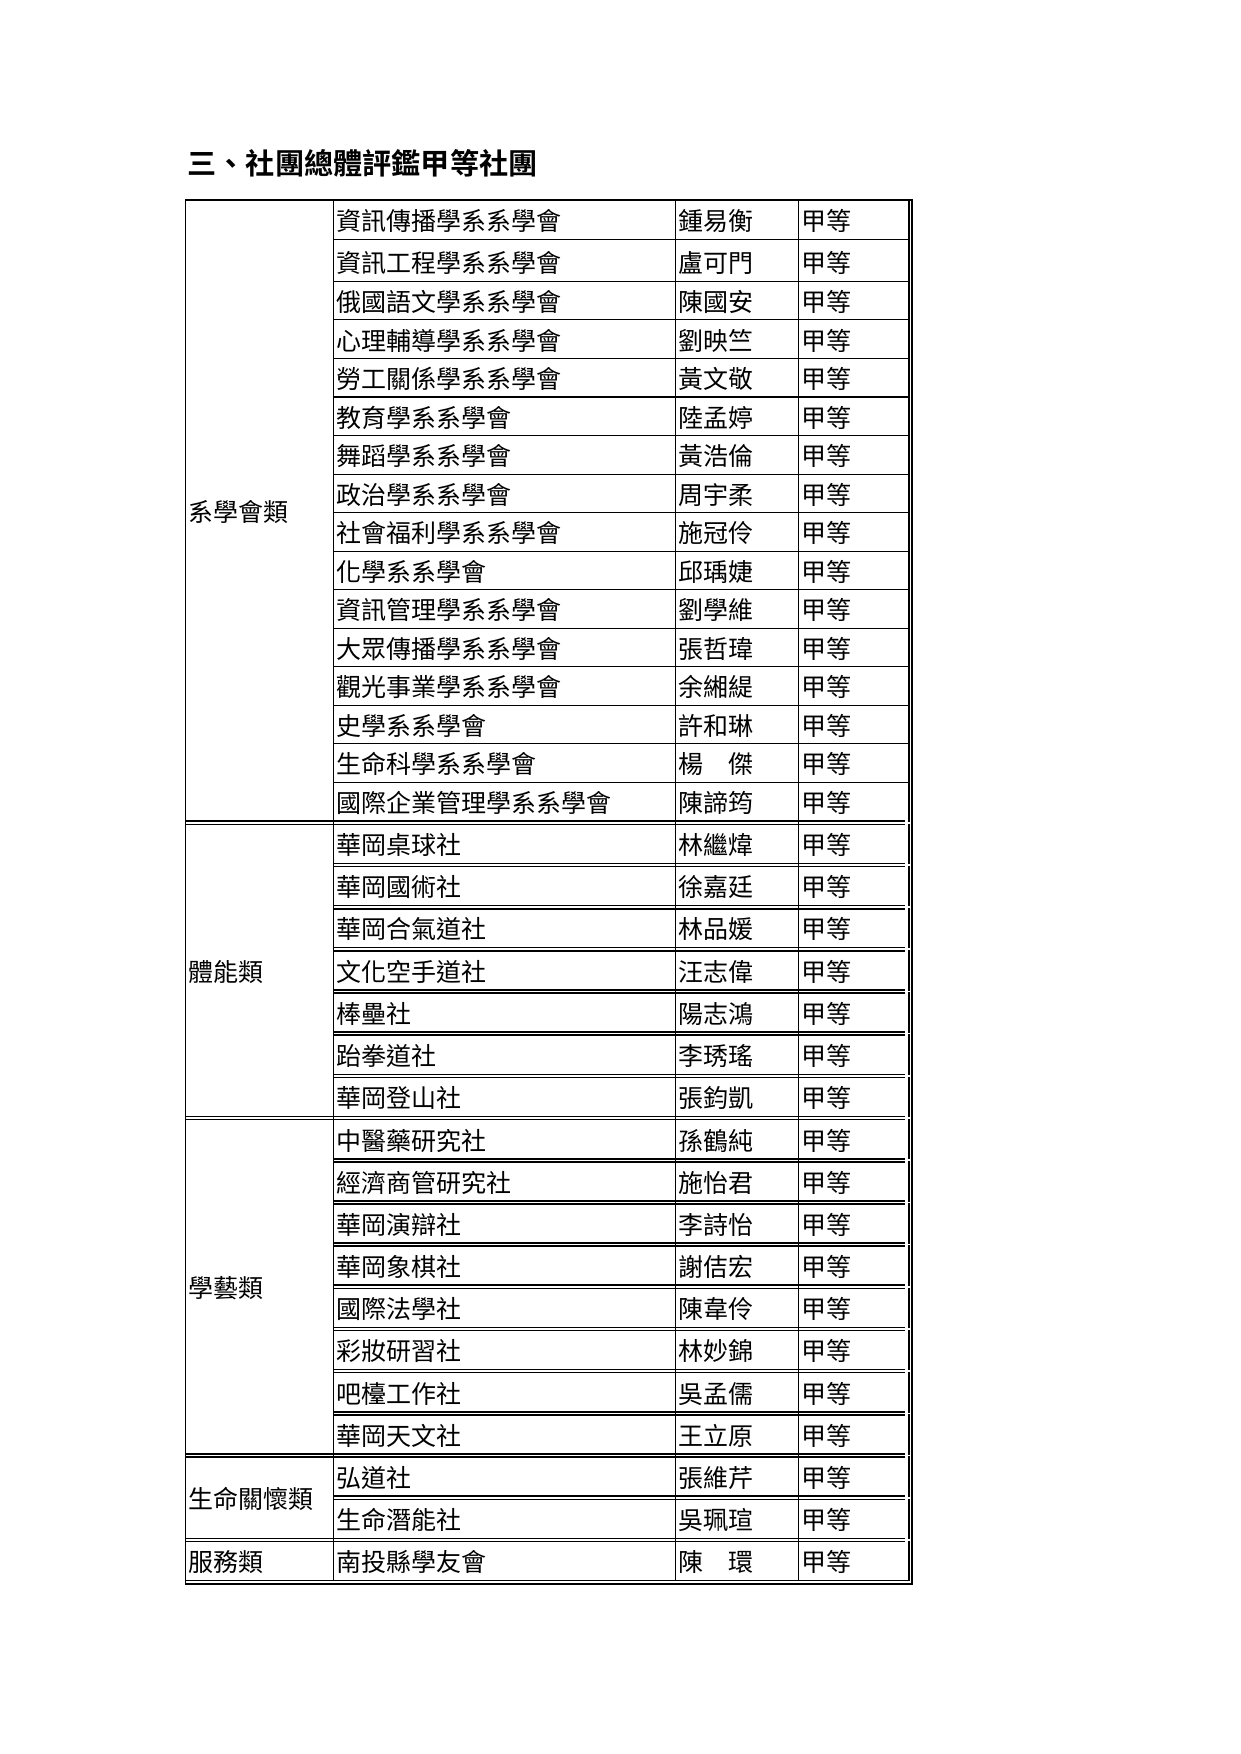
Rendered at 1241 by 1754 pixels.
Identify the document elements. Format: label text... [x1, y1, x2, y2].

table_cell 陽志鴻 [676, 994, 798, 1031]
table_header 甲等 [799, 201, 908, 238]
table_cell 甲等 [799, 706, 908, 743]
table_cell 王立原 [676, 1416, 798, 1453]
table_cell 甲等 [799, 359, 908, 396]
table_cell 吳孟儒 [676, 1373, 798, 1411]
table_cell 張維芹 [676, 1458, 798, 1495]
table_cell 黃浩倫 [676, 436, 798, 473]
table_cell 徐嘉廷 [676, 867, 798, 905]
table_header 鍾易衡 [676, 201, 798, 238]
table_cell 華岡演辯社 [334, 1205, 675, 1242]
table_cell 化學系系學會 [334, 552, 675, 589]
table_cell 甲等 [799, 1284, 911, 1327]
table_cell 張鈞凱 [676, 1078, 798, 1116]
table_cell 教育學系系學會 [334, 398, 675, 435]
table_cell 謝佶宏 [676, 1247, 798, 1284]
table_cell 經濟商管研究社 [334, 1163, 675, 1200]
table_cell 大眾傳播學系系學會 [334, 629, 675, 666]
table_cell 甲等 [799, 240, 908, 281]
table_cell 陸孟婷 [676, 398, 798, 435]
table_cell 陳 環 [676, 1542, 798, 1580]
table_cell 華岡桌球社 [334, 825, 675, 862]
table_cell 甲等 [799, 1242, 911, 1284]
table_cell 劉映竺 [676, 320, 798, 358]
table_cell 甲等 [799, 1453, 911, 1495]
table_cell 舞蹈學系系學會 [334, 436, 675, 473]
table_cell 甲等 [799, 513, 908, 551]
table_header 系學會類 [186, 201, 333, 820]
table_cell 楊 傑 [676, 744, 798, 782]
table_cell 甲等 [799, 398, 908, 435]
table_cell 資訊工程學系系學會 [334, 240, 675, 281]
table_cell 華岡國術社 [334, 867, 675, 905]
table_cell 甲等 [799, 820, 911, 862]
table_cell 甲等 [799, 1116, 911, 1158]
table_cell 甲等 [799, 744, 908, 782]
table_cell 南投縣學友會 [334, 1542, 675, 1580]
table_cell 國際企業管理學系系學會 [334, 783, 675, 820]
table_cell 甲等 [799, 320, 908, 358]
table_cell 甲等 [799, 436, 908, 473]
table_cell 甲等 [799, 1200, 911, 1242]
table_cell 甲等 [799, 1369, 911, 1411]
table_cell 周宇柔 [676, 475, 798, 512]
table_header 資訊傳播學系系學會 [334, 201, 675, 238]
table_cell 甲等 [799, 1074, 911, 1116]
table_cell 汪志偉 [676, 952, 798, 989]
table_cell 劉學維 [676, 590, 798, 628]
table_cell 陳國安 [676, 282, 798, 319]
table_cell 甲等 [799, 552, 908, 589]
table_cell 史學系系學會 [334, 706, 675, 743]
table_cell 甲等 [799, 1538, 911, 1580]
table_cell 華岡天文社 [334, 1416, 675, 1453]
table_cell 施冠伶 [676, 513, 798, 551]
table_cell 甲等 [799, 947, 911, 989]
table_cell 學藝類 [186, 1120, 333, 1453]
table_cell 甲等 [799, 1495, 911, 1537]
table_cell 跆拳道社 [334, 1036, 675, 1073]
table_cell 觀光事業學系系學會 [334, 667, 675, 705]
table_cell 邱瑀婕 [676, 552, 798, 589]
table_cell 甲等 [799, 667, 908, 705]
table_cell 林繼煒 [676, 825, 798, 862]
table_cell 資訊管理學系系學會 [334, 590, 675, 628]
table_cell 華岡象棋社 [334, 1247, 675, 1284]
table_cell 吧檯工作社 [334, 1373, 675, 1411]
table_cell 陳韋伶 [676, 1289, 798, 1327]
table_cell 生命科學系系學會 [334, 744, 675, 782]
table_cell 林品媛 [676, 910, 798, 947]
table_cell 李詩怡 [676, 1205, 798, 1242]
table_cell 施怡君 [676, 1163, 798, 1200]
table_cell 吳珮瑄 [676, 1500, 798, 1537]
table_cell 孫鶴純 [676, 1120, 798, 1158]
table_cell 張哲瑋 [676, 629, 798, 666]
table_cell 甲等 [799, 989, 911, 1031]
table_cell 社會福利學系系學會 [334, 513, 675, 551]
table_cell 棒壘社 [334, 994, 675, 1031]
table_cell 甲等 [799, 590, 908, 628]
text 三、社團總體評鑑甲等社團 [187, 124, 1053, 199]
table_cell 甲等 [799, 282, 908, 319]
table_cell 黃文敬 [676, 359, 798, 396]
table_cell 勞工關係學系系學會 [334, 359, 675, 396]
table_cell 甲等 [799, 905, 911, 947]
table_cell 華岡合氣道社 [334, 910, 675, 947]
table_cell 服務類 [186, 1542, 333, 1580]
table_cell 甲等 [799, 1158, 911, 1200]
table_cell 林妙錦 [676, 1331, 798, 1369]
table_cell 甲等 [799, 1327, 911, 1369]
table_cell 彩妝研習社 [334, 1331, 675, 1369]
table_cell 許和琳 [676, 706, 798, 743]
table_cell 政治學系系學會 [334, 475, 675, 512]
table_cell 生命關懷類 [186, 1458, 333, 1537]
table_cell 甲等 [799, 629, 908, 666]
table_cell 甲等 [799, 783, 908, 820]
table_cell 甲等 [799, 863, 911, 905]
table_cell 中醫藥研究社 [334, 1120, 675, 1158]
table_cell 盧可門 [676, 240, 798, 281]
table_cell 體能類 [186, 825, 333, 1116]
table_cell 俄國語文學系系學會 [334, 282, 675, 319]
table_cell 甲等 [799, 475, 908, 512]
table_cell 甲等 [799, 1411, 911, 1453]
table_cell 李琇瑤 [676, 1036, 798, 1073]
table_cell 國際法學社 [334, 1289, 675, 1327]
table_cell 弘道社 [334, 1458, 675, 1495]
table_cell 心理輔導學系系學會 [334, 320, 675, 358]
table_cell 陳諦筠 [676, 783, 798, 820]
table_cell 文化空手道社 [334, 952, 675, 989]
table_cell 華岡登山社 [334, 1078, 675, 1116]
table_cell 甲等 [799, 1031, 911, 1073]
table_cell 余緗緹 [676, 667, 798, 705]
table_cell 生命潛能社 [334, 1500, 675, 1537]
